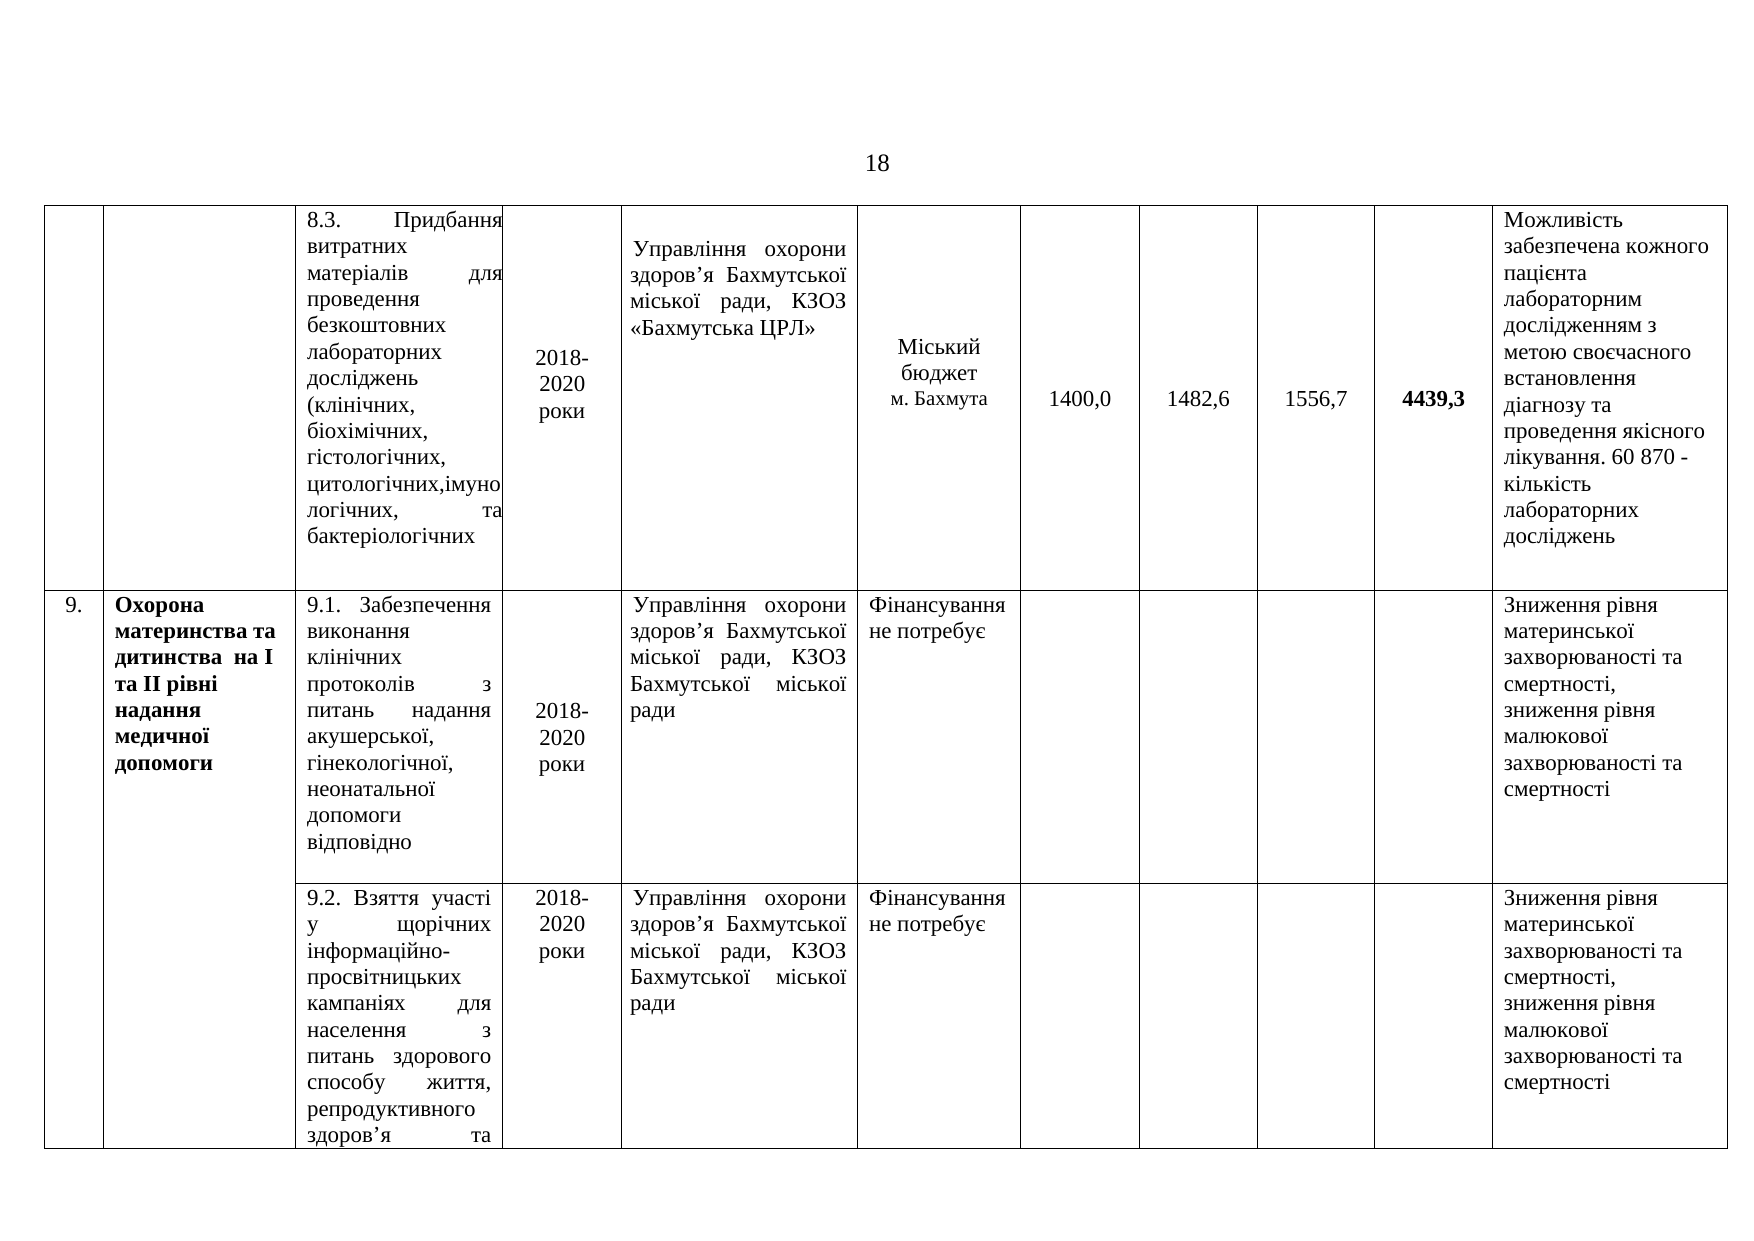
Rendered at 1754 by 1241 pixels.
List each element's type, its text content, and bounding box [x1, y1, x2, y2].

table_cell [858, 884, 1020, 1147]
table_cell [296, 884, 502, 1147]
table_cell 2018-2020 роки [503, 591, 621, 883]
table_cell [1375, 884, 1492, 1147]
table_cell 2018-2020 роки [503, 206, 621, 589]
table_cell Управління охорони здоров’я Бахмутської міської ради, КЗОЗ «Бахмутська ЦРЛ» [622, 206, 857, 589]
table_cell Управління охорони здоров’я Бахмутської міської ради, КЗОЗ Бахмутської міської ради [622, 591, 857, 883]
table_cell 9.1. Забезпечення виконання клінічних протоколів з питань надання акушерської, гінекологічної, неонатальної допомоги відповідно [296, 591, 502, 883]
table_cell 4439,3 [1375, 206, 1492, 589]
table_cell [1021, 884, 1139, 1147]
table_cell 1556,7 [1258, 206, 1374, 589]
table_cell [1140, 591, 1257, 883]
table_cell [1021, 591, 1139, 883]
table_cell 9. [45, 591, 103, 1147]
table_cell Охорона материнства та дитинства на І та ІІ рівні надання медичної допомоги [104, 591, 295, 1147]
table_cell Фінансування не потребує [858, 591, 1020, 883]
table_cell [1375, 591, 1492, 883]
table_cell Міський бюджет м. Бахмута [858, 206, 1020, 589]
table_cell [622, 884, 857, 1147]
table_cell 2018-2020 роки [503, 884, 621, 1147]
table_cell [1258, 884, 1374, 1147]
table_cell 1482,6 [1140, 206, 1257, 589]
table_cell 8.3. Придбання витратних матеріалів для проведення безкоштовних лабораторних досліджень (клінічних, біохімічних, гістологічних, цитологічних,імунологічних, та бактеріологічних [296, 206, 502, 589]
table_cell Зниження рівня материнської захворюваності та смертності, зниження рівня малюкової захворюваності та смертності [1493, 591, 1727, 883]
table_cell Можливість забезпечена кожного пацієнта лабораторним дослідженням з метою своєчасного встановлення діагнозу та проведення якісного лікування. 60 870 - кількість лабораторних досліджень [1493, 206, 1727, 589]
table_cell [1140, 884, 1257, 1147]
table_cell [1258, 591, 1374, 883]
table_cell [1493, 884, 1727, 1147]
table_cell 1400,0 [1021, 206, 1139, 589]
